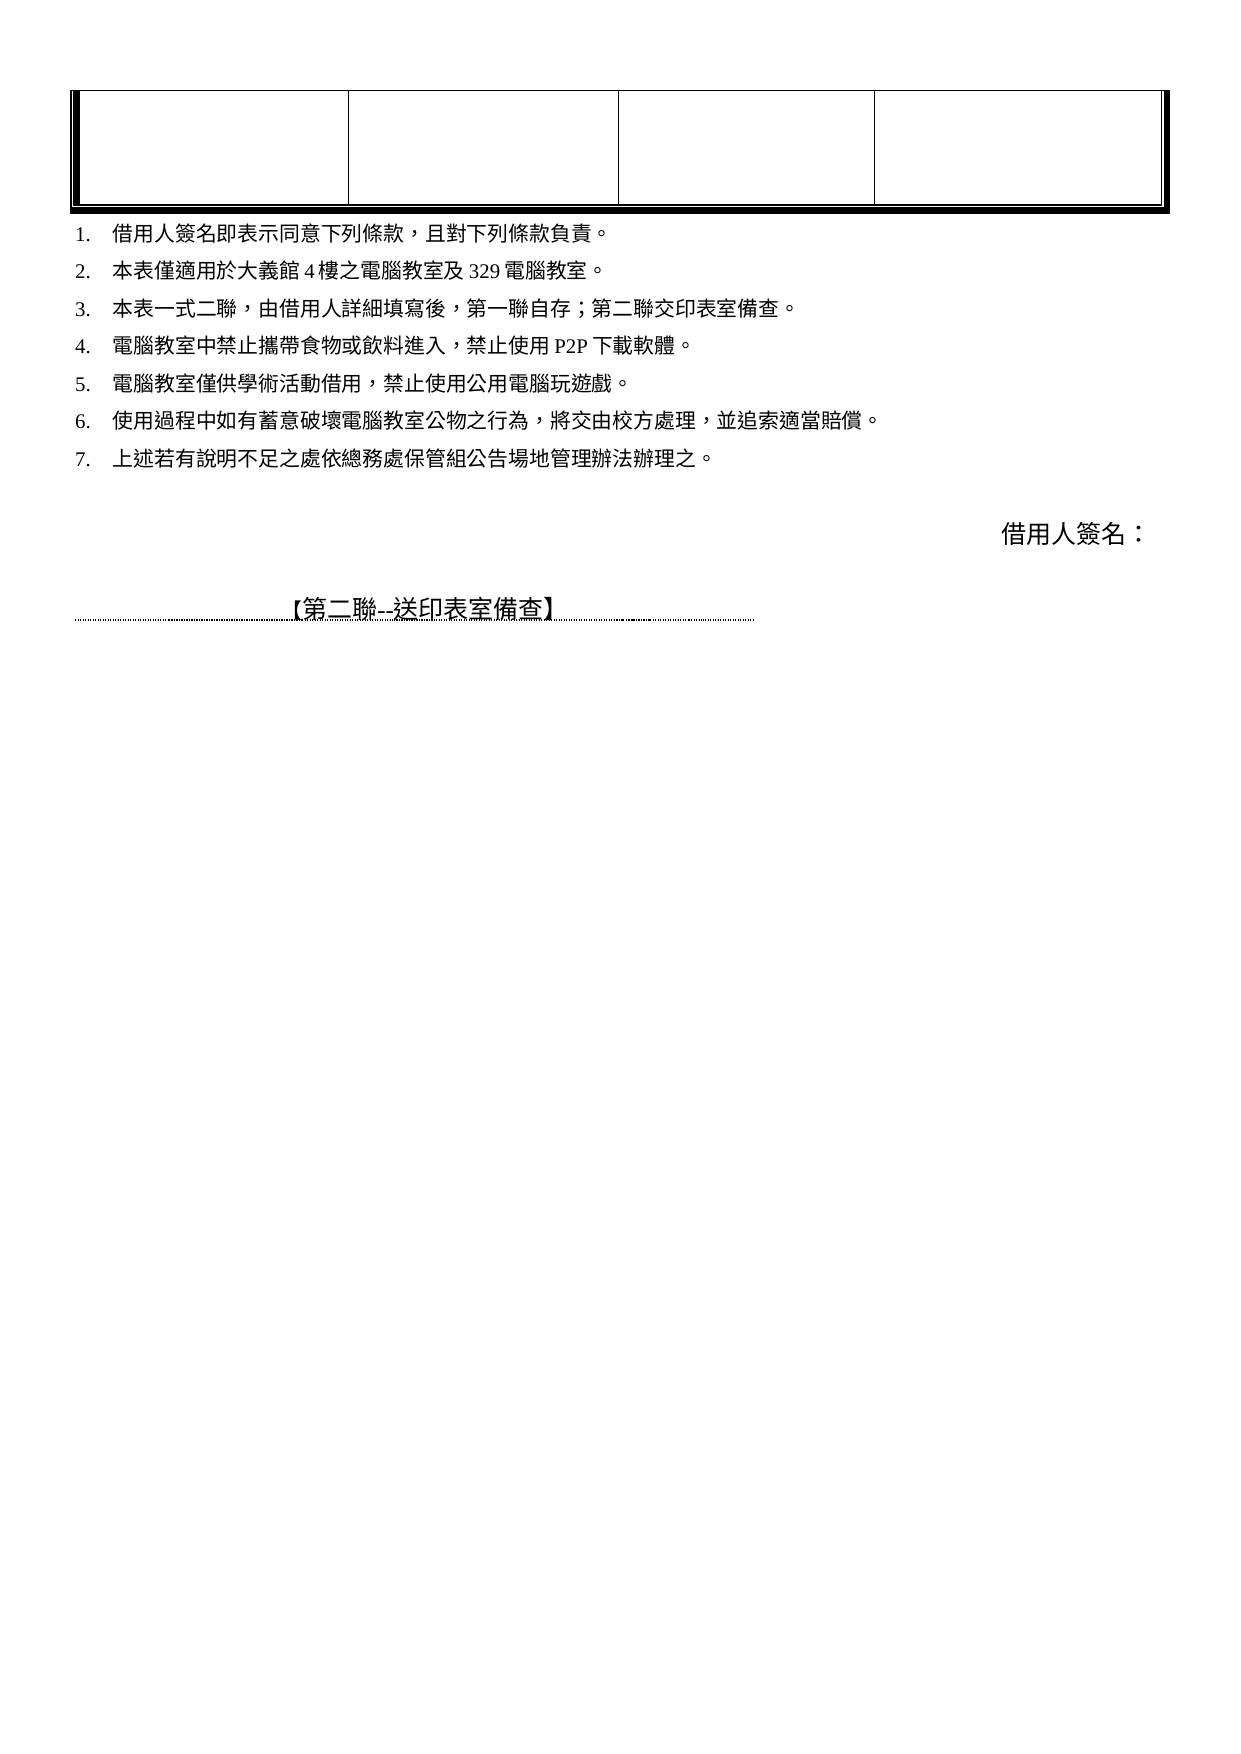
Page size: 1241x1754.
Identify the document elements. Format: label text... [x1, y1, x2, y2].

list 使用過程中如有蓄意破壞電腦教室公物之行為，將交由校方處理，並追索適當賠償。 [75, 401, 1165, 438]
table_cell [80, 91, 348, 204]
text 借用人簽名： [75, 513, 1151, 551]
list 電腦教室僅供學術活動借用，禁止使用公用電腦玩遊戲。 [75, 363, 1165, 401]
list 本表一式二聯，由借用人詳細填寫後，第一聯自存；第二聯交印表室備查。 [75, 288, 1165, 326]
table_cell [619, 91, 874, 204]
list 電腦教室中禁止攜帶食物或飲料進入，禁止使用P2P下載軟體。 [75, 326, 1165, 363]
table_cell [349, 91, 618, 204]
table_cell [875, 91, 1161, 204]
list 借用人簽名即表示同意下列條款，且對下列條款負責。 [75, 214, 1165, 251]
list 本表僅適用於大義館4樓之電腦教室及329電腦教室。 [75, 251, 1165, 288]
text 【第二聯--送印表室備查】 [75, 588, 1165, 626]
list 上述若有說明不足之處依總務處保管組公告場地管理辦法辦理之。 [75, 438, 1165, 476]
